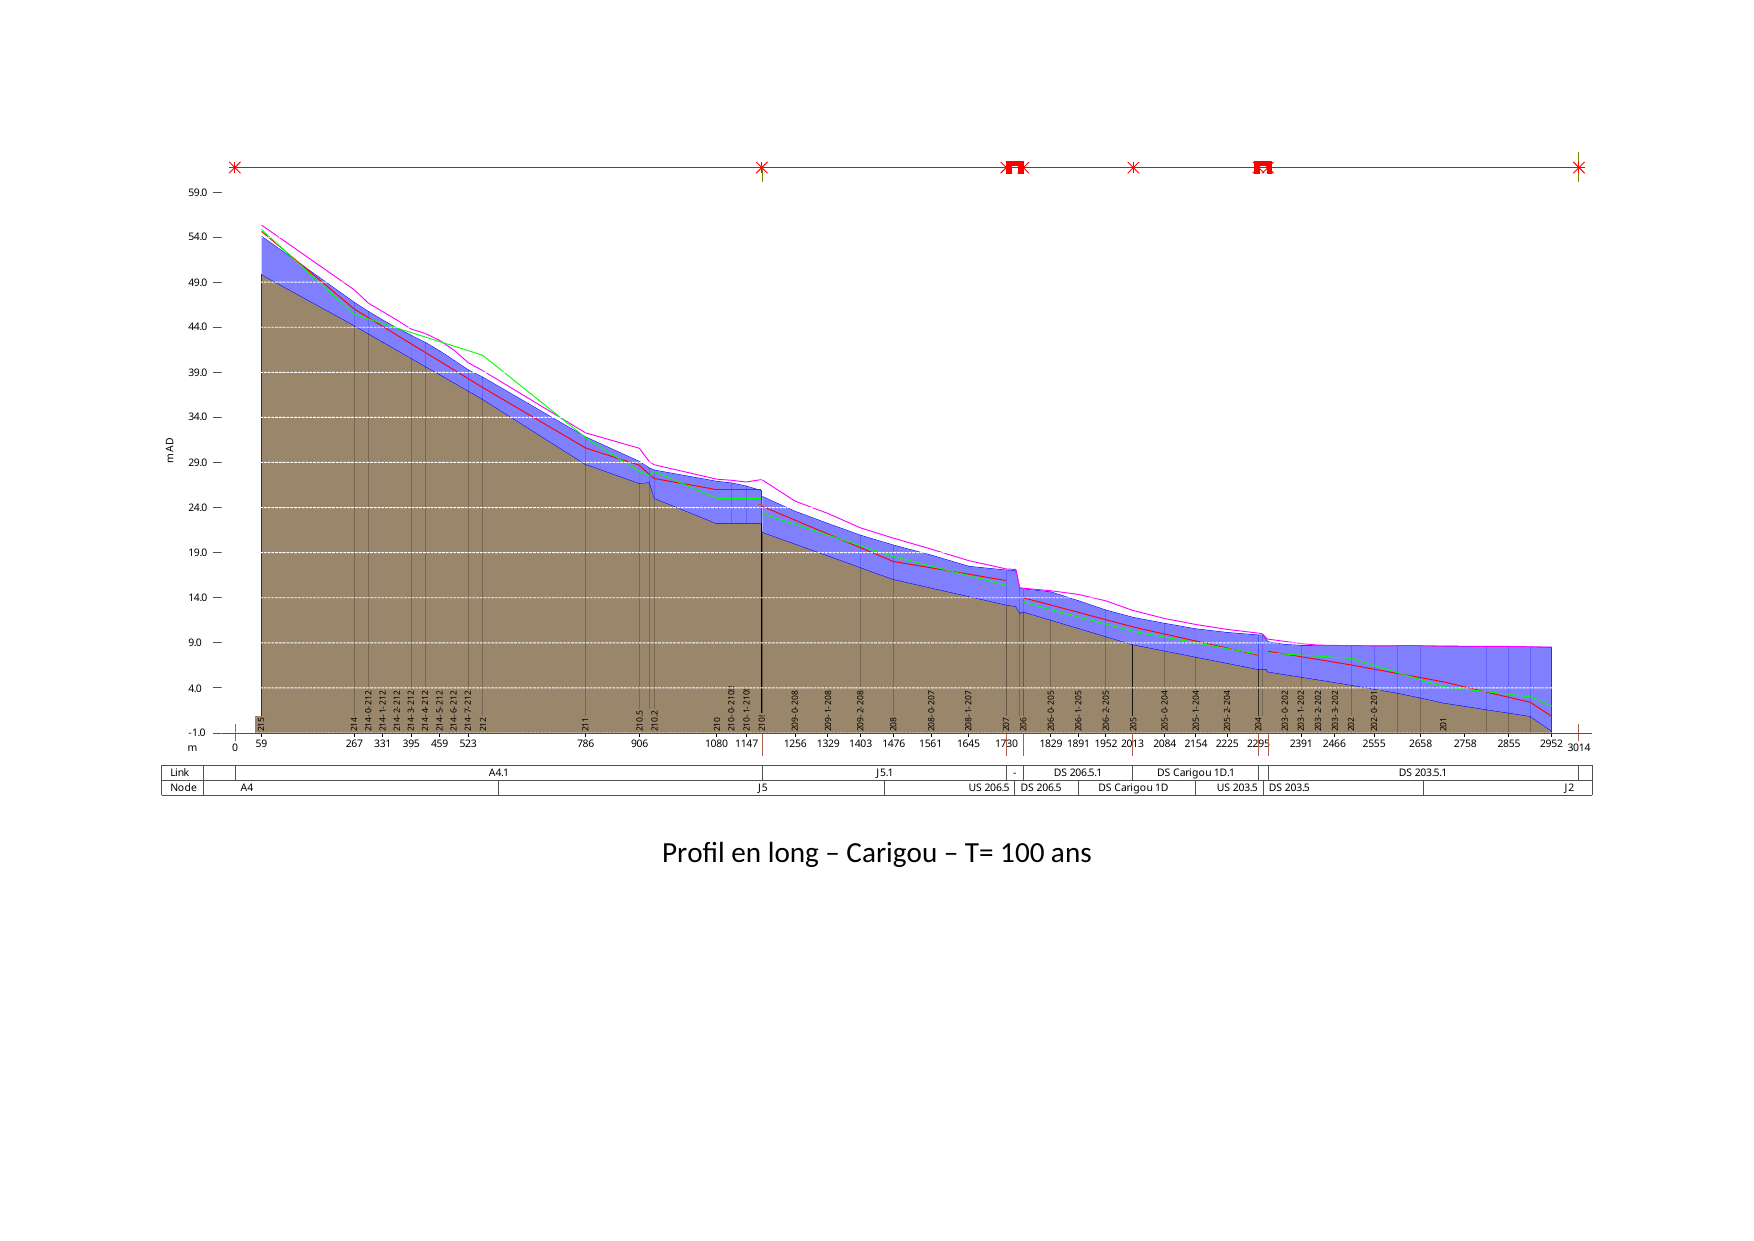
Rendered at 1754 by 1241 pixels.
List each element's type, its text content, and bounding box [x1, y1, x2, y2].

text Profil en long – Carigou – T= 100 ans [148, 834, 1606, 870]
